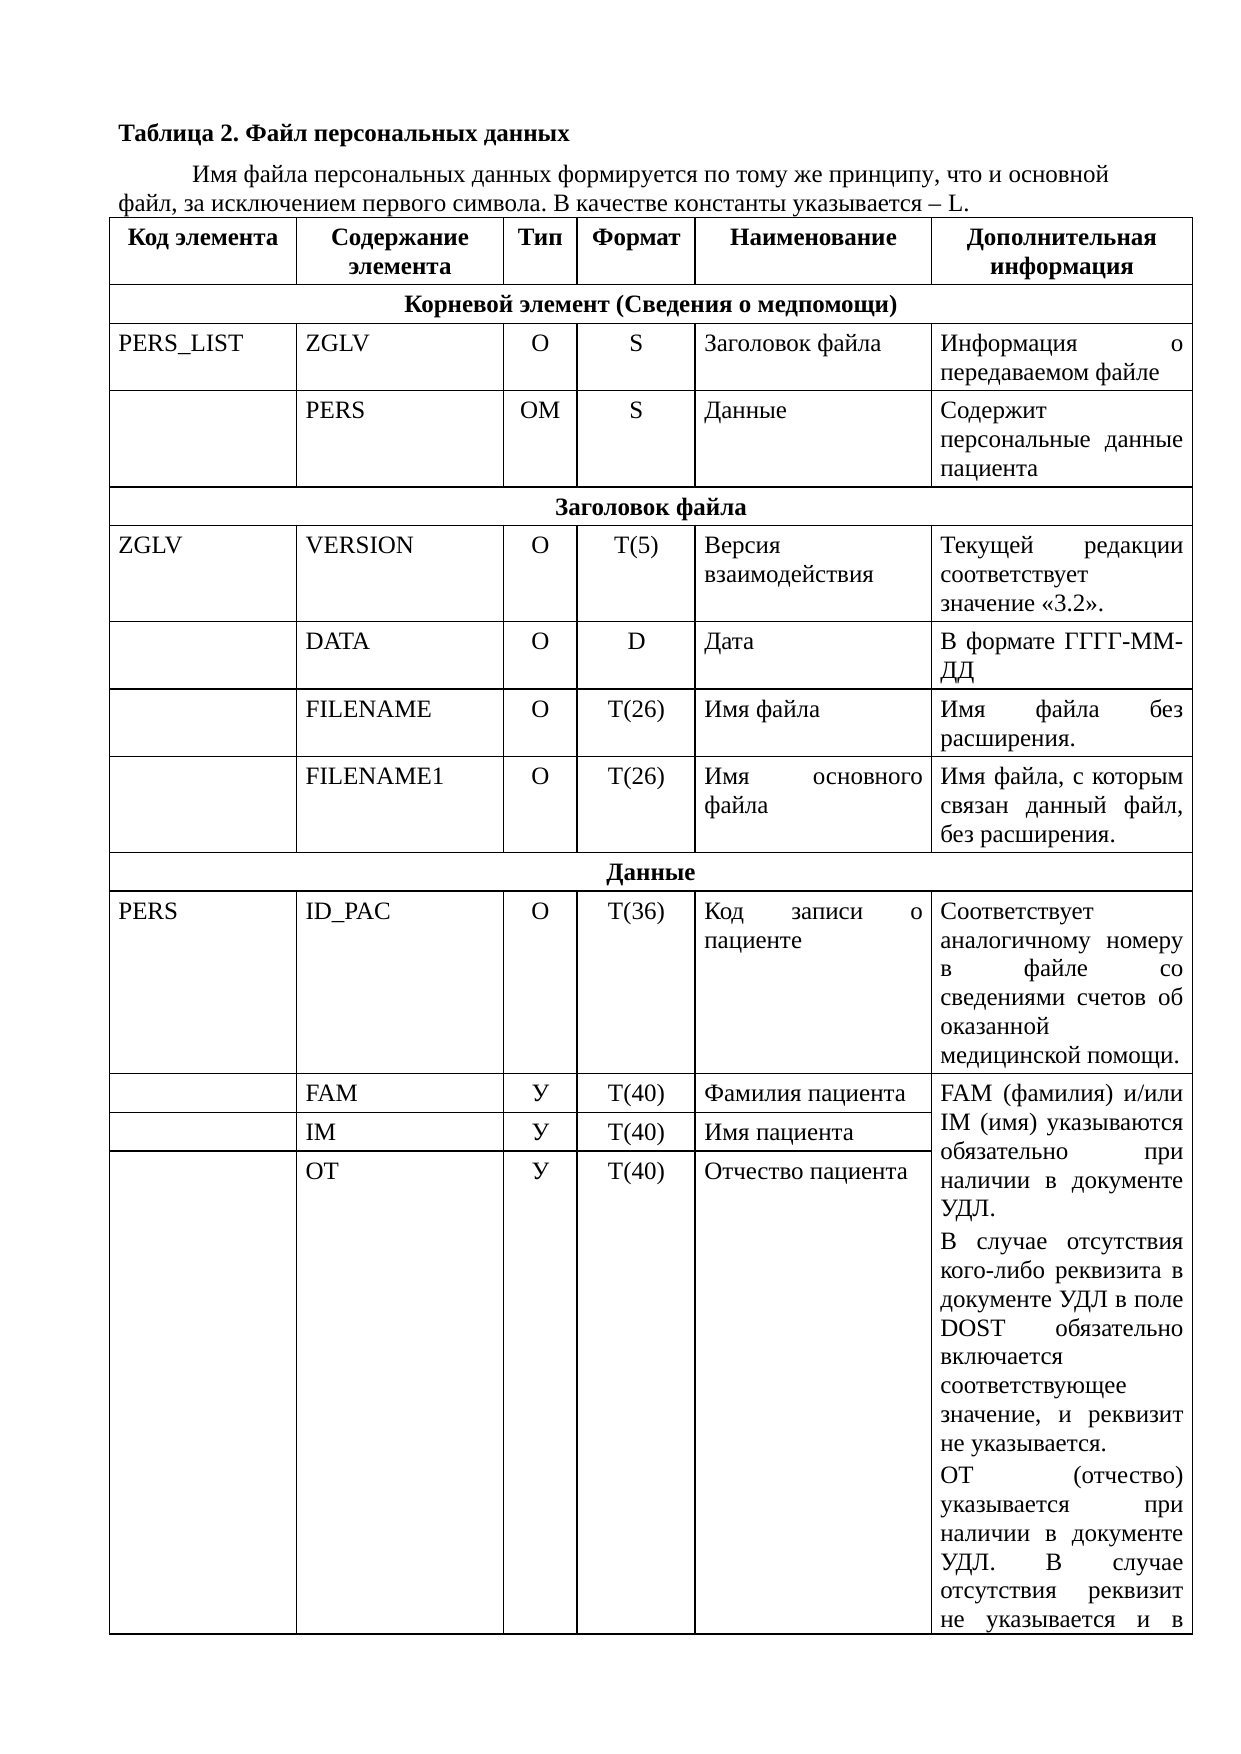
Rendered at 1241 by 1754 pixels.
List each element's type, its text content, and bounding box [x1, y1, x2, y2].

table_cell T(5) [578, 526, 694, 621]
table_cell У [504, 1152, 576, 1633]
table_cell ОМ [504, 391, 576, 486]
table_cell FILENAME1 [297, 757, 503, 852]
table_cell Имя пациента [696, 1113, 931, 1150]
table_cell Соответствует аналогичному номеру в файле со сведениями счетов об оказанной медицинской помощи. [932, 892, 1192, 1073]
table_cell T(40) [578, 1152, 694, 1633]
table_cell Заголовок файла [110, 488, 1192, 524]
table_cell Фамилия пациента [696, 1074, 931, 1111]
table_cell Отчество пациента [696, 1152, 931, 1633]
table_cell [110, 1113, 296, 1150]
table_cell Текущей редакции соответствует значение «3.2». [932, 526, 1192, 621]
text Таблица 2. Файл персональных данных [118, 118, 1152, 147]
table_cell Версия взаимодействия [696, 526, 931, 621]
table_cell Имя файла, с которым связан данный файл, без расширения. [932, 757, 1192, 852]
table_cell О [504, 622, 576, 688]
table_cell [110, 1152, 296, 1633]
table_cell О [504, 892, 576, 1073]
table_cell PERS [297, 391, 503, 486]
table_cell T(26) [578, 757, 694, 852]
table_cell T(36) [578, 892, 694, 1073]
table_cell Имя основного файла [696, 757, 931, 852]
table_cell Содержит персональные данные пациента [932, 391, 1192, 486]
table_cell S [578, 391, 694, 486]
table_cell Информация о передаваемом файле [932, 324, 1192, 390]
table_cell T(40) [578, 1074, 694, 1111]
table_header Тип [504, 218, 576, 284]
table_cell S [578, 324, 694, 390]
table_cell Имя файла [696, 690, 931, 756]
table_cell О [504, 690, 576, 756]
table_cell [110, 622, 296, 688]
text Имя файла персональных данных формируется по тому же принципу, что и основной файл, за исключением первого символа. В качестве константы указывается – L. [118, 159, 1152, 217]
table_cell [110, 757, 296, 852]
table_cell IM [297, 1113, 503, 1150]
table_cell Дата [696, 622, 931, 688]
table_cell О [504, 757, 576, 852]
table_header Дополнительная информация [932, 218, 1192, 284]
table_cell Код записи о пациенте [696, 892, 931, 1073]
table_cell FAM (фамилия) и/или IM (имя) указываются обязательно при наличии в документе УДЛ. В случае отсутствия кого-либо реквизита в документе УДЛ в поле DOST обязательно включается соответствующее значение, и реквизит не указывается. OT (отчество) указывается при наличии в документе УДЛ. В случае отсутствия реквизит не указывается и в поле DOST можно опустить соответствующее значение. Для детей при отсутствии данных ФИО до государственной регистрации не указываются. В этом случае значение поля NOVOR должно быть отлично от нуля. [932, 1074, 1192, 1633]
table_cell [110, 391, 296, 486]
table_cell [110, 690, 296, 756]
table_header Наименование [696, 218, 931, 284]
table_cell VERSION [297, 526, 503, 621]
table_cell ZGLV [110, 526, 296, 621]
table_cell Корневой элемент (Сведения о медпомощи) [110, 285, 1192, 322]
table_cell В формате ГГГГ-ММ-ДД [932, 622, 1192, 688]
table_cell O [504, 526, 576, 621]
table_header Содержание элемента [297, 218, 503, 284]
table_cell О [504, 324, 576, 390]
table_cell У [504, 1074, 576, 1111]
table_cell OT [297, 1152, 503, 1633]
table_cell T(26) [578, 690, 694, 756]
table_cell У [504, 1113, 576, 1150]
table_cell PERS_LIST [110, 324, 296, 390]
table_cell Данные [110, 853, 1192, 890]
table_cell Имя файла без расширения. [932, 690, 1192, 756]
table_cell PERS [110, 892, 296, 1073]
table_cell T(40) [578, 1113, 694, 1150]
table_cell [110, 1074, 296, 1111]
table_cell Данные [696, 391, 931, 486]
table_cell D [578, 622, 694, 688]
table_header Формат [578, 218, 694, 284]
table_cell FILENAME [297, 690, 503, 756]
table_header Код элемента [110, 218, 296, 284]
table_cell ZGLV [297, 324, 503, 390]
table_cell ID_PAC [297, 892, 503, 1073]
table_cell FAM [297, 1074, 503, 1111]
table_cell Заголовок файла [696, 324, 931, 390]
table_cell DATA [297, 622, 503, 688]
